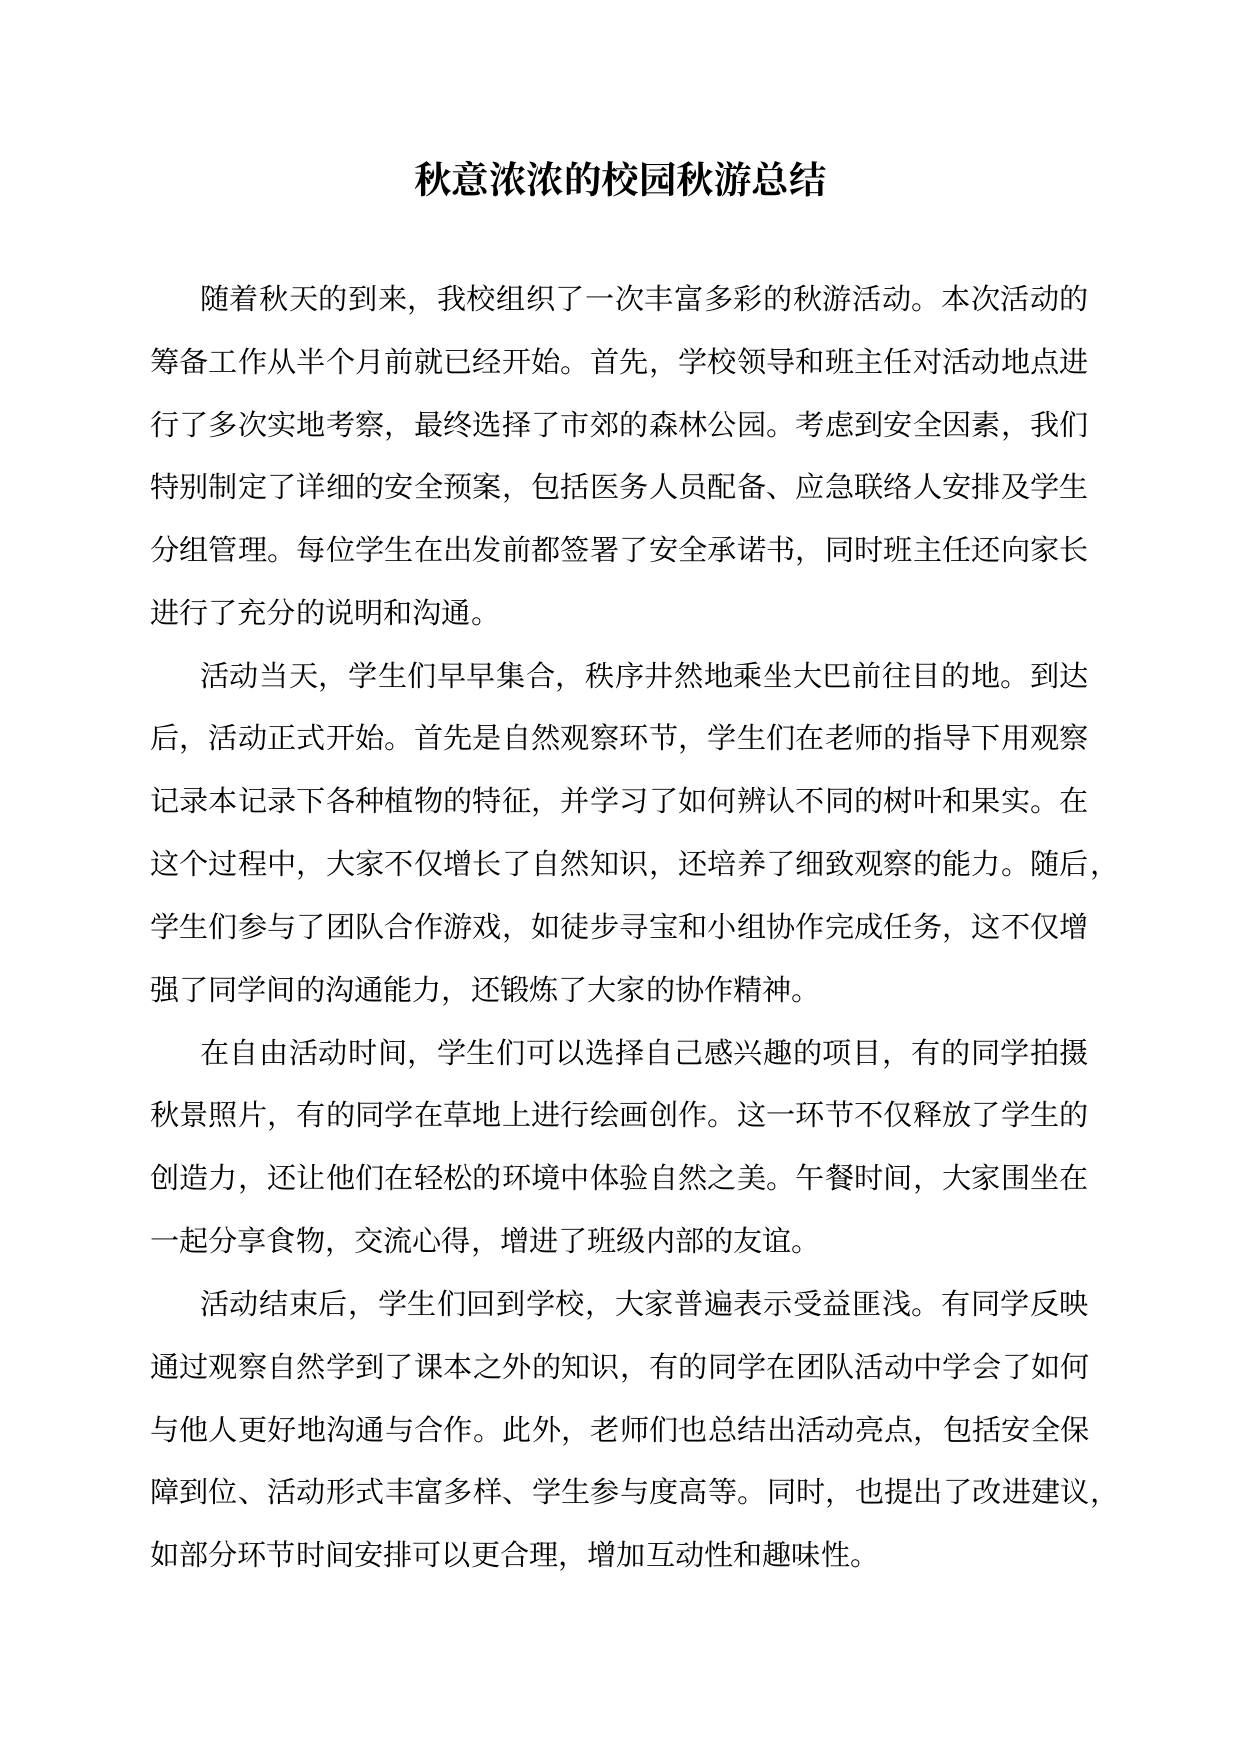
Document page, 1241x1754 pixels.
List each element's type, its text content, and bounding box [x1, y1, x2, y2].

subtitle 秋意浓浓的校园秋游总结 [150, 150, 1090, 204]
text 活动当天，学生们早早集合，秩序井然地乘坐大巴前往目的地。到达后，活动正式开始。首先是自然观察环节，学生们在老师的指导下用观察记录本记录下各种植物的特征，并学习了如何辨认不同的树叶和果实。在这个过程中，大家不仅增长了自然知识，还培养了细致观察的能力。随后，学生们参与了团队合作游戏，如徒步寻宝和小组协作完成任务，这不仅增强了同学间的沟通能力，还锻炼了大家的协作精神。 [150, 653, 1090, 1008]
text 活动结束后，学生们回到学校，大家普遍表示受益匪浅。有同学反映通过观察自然学到了课本之外的知识，有的同学在团队活动中学会了如何与他人更好地沟通与合作。此外，老师们也总结出活动亮点，包括安全保障到位、活动形式丰富多样、学生参与度高等。同时，也提出了改进建议，如部分环节时间安排可以更合理，增加互动性和趣味性。 [150, 1281, 1090, 1574]
text 随着秋天的到来，我校组织了一次丰富多彩的秋游活动。本次活动的筹备工作从半个月前就已经开始。首先，学校领导和班主任对活动地点进行了多次实地考察，最终选择了市郊的森林公园。考虑到安全因素，我们特别制定了详细的安全预案，包括医务人员配备、应急联络人安排及学生分组管理。每位学生在出发前都签署了安全承诺书，同时班主任还向家长进行了充分的说明和沟通。 [150, 276, 1090, 632]
text 在自由活动时间，学生们可以选择自己感兴趣的项目，有的同学拍摄秋景照片，有的同学在草地上进行绘画创作。这一环节不仅释放了学生的创造力，还让他们在轻松的环境中体验自然之美。午餐时间，大家围坐在一起分享食物，交流心得，增进了班级内部的友谊。 [150, 1029, 1090, 1260]
